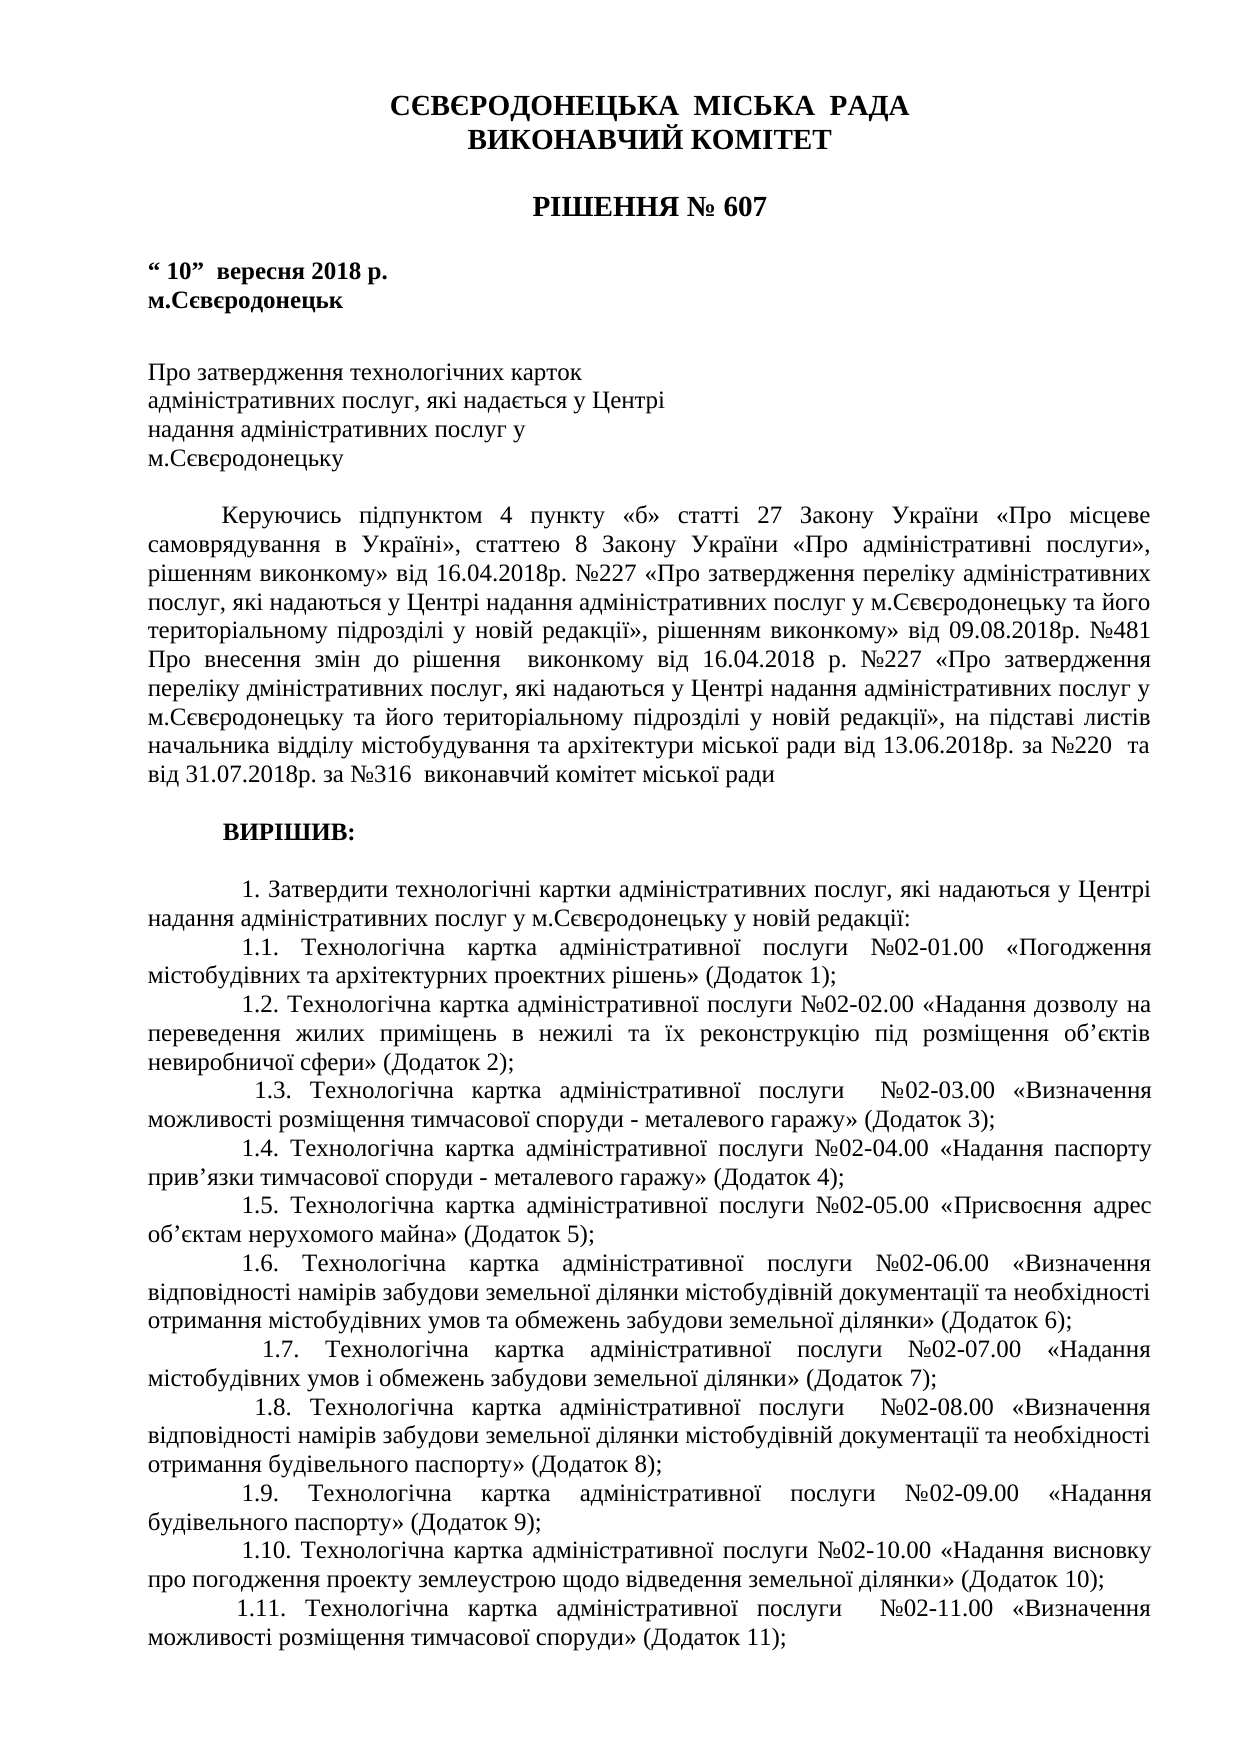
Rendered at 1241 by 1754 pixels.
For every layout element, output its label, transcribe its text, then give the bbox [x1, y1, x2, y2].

text “ 10” вересня 2018 р. [148, 256, 1152, 285]
text ВИРІШИВ: [148, 817, 1137, 846]
text адміністративних послуг, які надається у Центрі [148, 386, 1152, 414]
text 1.6. Технологічна картка адміністративної послуги №02-06.00 «Визначення відповідності намірів забудови земельної ділянки містобудівній документації та необхідності отримання містобудівних умов та обмежень забудови земельної ділянки» (Додаток 6); [148, 1248, 1152, 1334]
text м.Сєвєродонецьку [148, 443, 1152, 472]
text 1.4. Технологічна картка адміністративної послуги №02-04.00 «Надання паспорту прив’язки тимчасової споруди - металевого гаражу» (Додаток 4); [148, 1133, 1152, 1191]
text Керуючись підпунктом 4 пункту «б» статті 27 Закону України «Про місцеве самоврядування в Україні», статтею 8 Закону України «Про адміністративні послуги», рішенням виконкому» від 16.04.2018р. №227 «Про затвердження переліку адміністративних послуг, які надаються у Центрі надання адміністративних послуг у м.Сєвєродонецьку та його територіальному підрозділі у новій редакції», рішенням виконкому» від 09.08.2018р. №481 Про внесення змін до рішення виконкому від 16.04.2018 р. №227 «Про затвердження переліку дміністративних послуг, які надаються у Центрі надання адміністративних послуг у м.Сєвєродонецьку та його територіальному підрозділі у новій редакції», на підставі листів начальника відділу містобудування та архітектури міської ради від 13.06.2018р. за №220 та від 31.07.2018р. за №316 виконавчий комітет міської ради [148, 501, 1152, 788]
text 1.10. Технологічна картка адміністративної послуги №02-10.00 «Надання висновку про погодження проекту землеустрою щодо відведення земельної ділянки» (Додаток 10); [148, 1536, 1152, 1593]
text 1.8. Технологічна картка адміністративної послуги №02-08.00 «Визначення відповідності намірів забудови земельної ділянки містобудівній документації та необхідності отримання будівельного паспорту» (Додаток 8); [148, 1392, 1152, 1478]
text 1.9. Технологічна картка адміністративної послуги №02-09.00 «Надання будівельного паспорту» (Додаток 9); [148, 1478, 1152, 1536]
text 1.1. Технологічна картка адміністративної послуги №02-01.00 «Погодження містобудівних та архітектурних проектних рішень» (Додаток 1); [148, 932, 1152, 989]
text 1.11. Технологічна картка адміністративної послуги №02-11.00 «Визначення можливості розміщення тимчасової споруди» (Додаток 11); [148, 1593, 1152, 1651]
text CЄВЄРОДОНЕЦЬКА МІСЬКА РАДА [148, 88, 1152, 122]
text надання адміністративних послуг у [148, 414, 1152, 443]
text ВИКОНАВЧИЙ КОМІТЕТ [148, 122, 1152, 156]
text м.Сєвєродонецьк [148, 285, 1152, 314]
text 1. Затвердити технологічні картки адміністративних послуг, які надаються у Центрі надання адміністративних послуг у м.Сєвєродонецьку у новій редакції: [148, 874, 1152, 932]
text 1.7. Технологічна картка адміністративної послуги №02-07.00 «Надання містобудівних умов і обмежень забудови земельної ділянки» (Додаток 7); [148, 1334, 1152, 1392]
text 1.5. Технологічна картка адміністративної послуги №02-05.00 «Присвоєння адрес об’єктам нерухомого майна» (Додаток 5); [148, 1191, 1152, 1248]
text РІШЕННЯ № 607 [148, 189, 1152, 223]
text Про затвердження технологічних карток [148, 357, 1152, 386]
text 1.2. Технологічна картка адміністративної послуги №02-02.00 «Надання дозволу на переведення жилих приміщень в нежилі та їх реконструкцію під розміщення об’єктів невиробничої сфери» (Додаток 2); [148, 989, 1152, 1076]
text 1.3. Технологічна картка адміністративної послуги №02-03.00 «Визначення можливості розміщення тимчасової споруди - металевого гаражу» (Додаток 3); [148, 1076, 1152, 1133]
